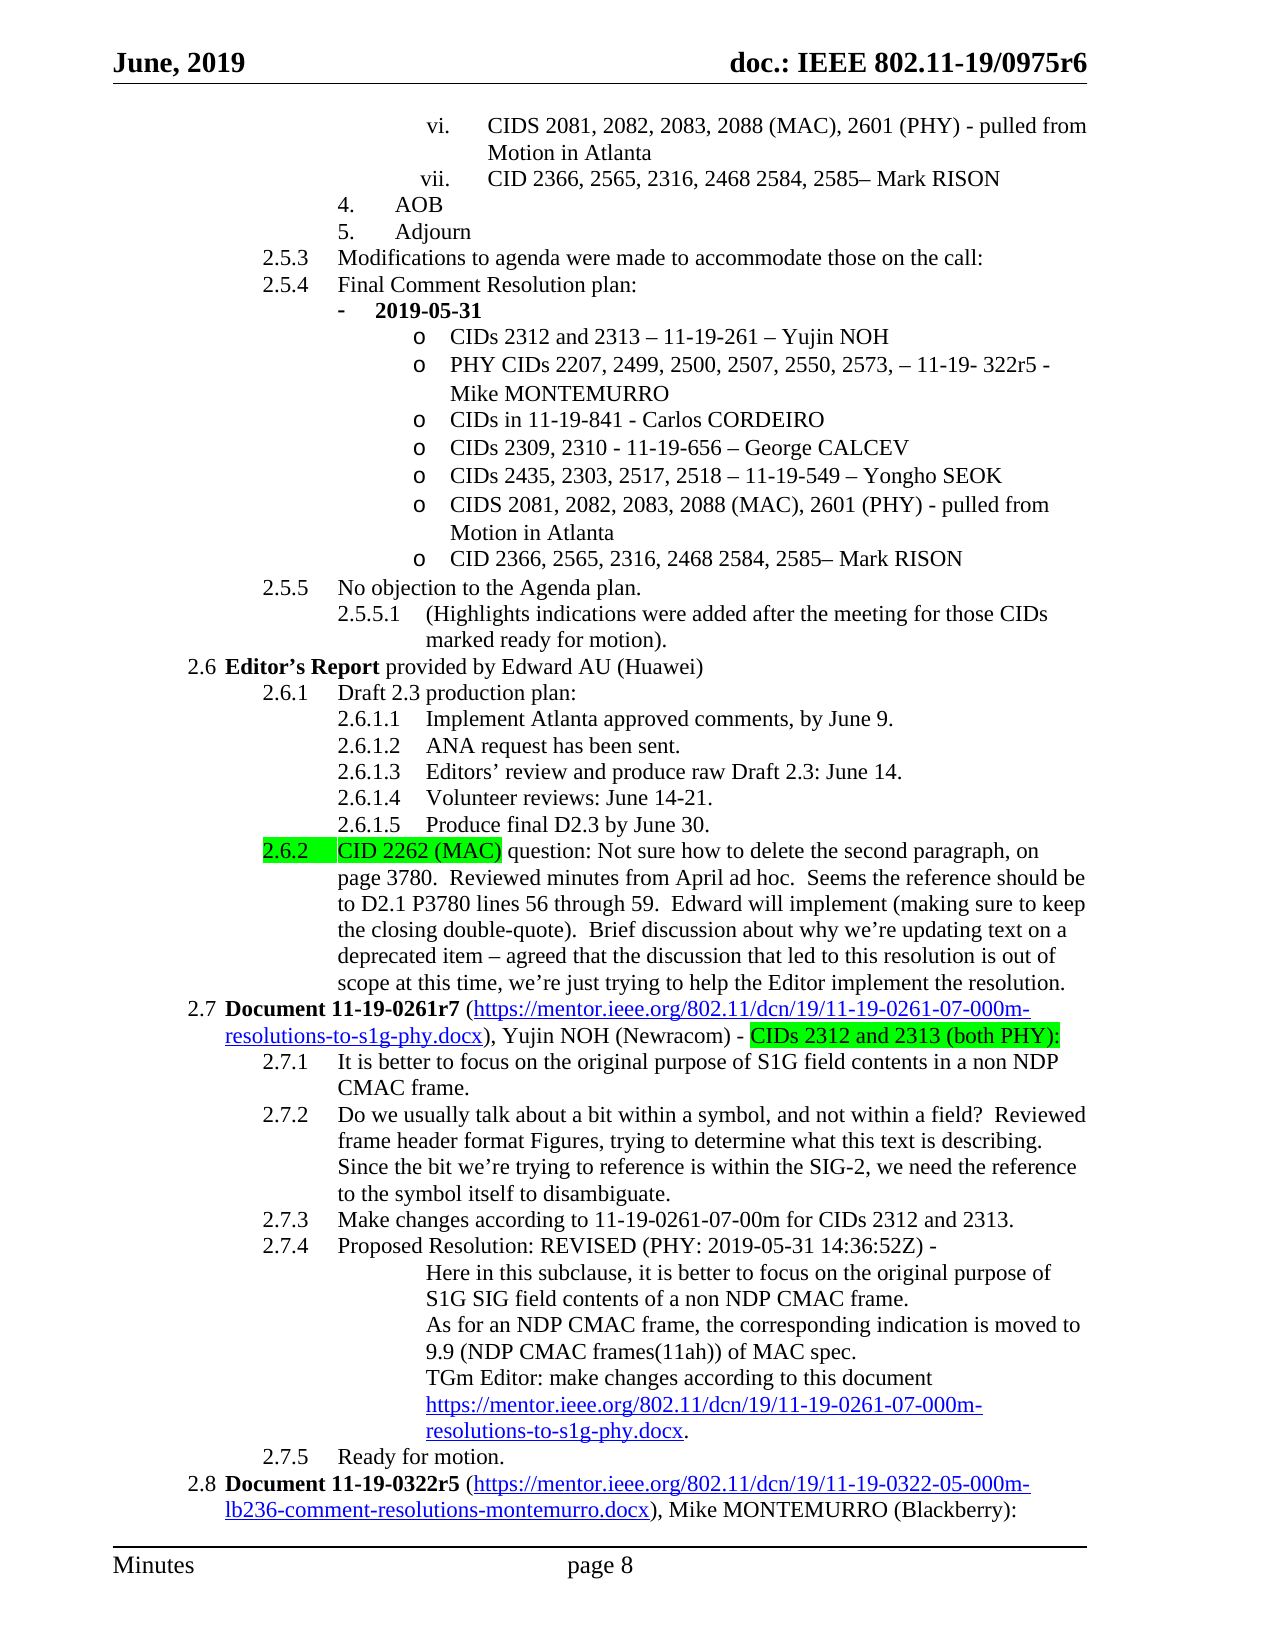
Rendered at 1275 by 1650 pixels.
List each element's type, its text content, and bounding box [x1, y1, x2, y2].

list CIDs in 11-19-841 - Carlos CORDEIRO [412, 406, 1087, 434]
list Document 11-19-0322r5 (https://mentor.ieee.org/802.11/dcn/19/11-19-0322-05-000m-lb236-comment-resolutions-montemurro.docx), Mike MONTEMURRO (Blackberry): [187, 1470, 1087, 1522]
list (Highlights indications were added after the meeting for those CIDs marked ready for motion). [337, 600, 1087, 653]
list ANA request has been sent. [337, 732, 1087, 758]
list No objection to the Agenda plan. [262, 574, 1087, 600]
list 2019-05-31 [337, 297, 1087, 323]
list CID 2366, 2565, 2316, 2468 2584, 2585– Mark RISON [412, 545, 1087, 574]
list Draft 2.3 production plan: [262, 679, 1087, 705]
list PHY CIDs 2207, 2499, 2500, 2507, 2550, 2573, – 11-19- 322r5 - Mike MONTEMURRO [412, 352, 1087, 406]
list CIDs 2309, 2310 - 11-19-656 – George CALCEV [412, 434, 1087, 463]
list CIDS 2081, 2082, 2083, 2088 (MAC), 2601 (PHY) - pulled from Motion in Atlanta [450, 112, 1087, 165]
list CIDs 2312 and 2313 – 11-19-261 – Yujin NOH [412, 323, 1087, 352]
list Modifications to agenda were made to accommodate those on the call: [262, 244, 1087, 271]
list CIDs 2435, 2303, 2517, 2518 – 11-19-549 – Yongho SEOK [412, 463, 1087, 491]
list Editor’s Report provided by Edward AU (Huawei) [187, 653, 1087, 679]
list Do we usually talk about a bit within a symbol, and not within a field? Reviewed frame header format Figures, trying to determine what this text is describing. Since the bit we’re trying to reference is within the SIG-2, we need the reference to the symbol itself to disambiguate. [262, 1101, 1087, 1206]
list Ready for motion. [262, 1443, 1087, 1470]
list Make changes according to 11-19-0261-07-00m for CIDs 2312 and 2313. [262, 1206, 1087, 1232]
text 5. Adjourn [337, 218, 1087, 244]
text 4. AOB [337, 192, 1087, 218]
list Editors’ review and produce raw Draft 2.3: June 14. [337, 758, 1087, 784]
list Produce final D2.3 by June 30. [337, 811, 1087, 837]
list As for an NDP CMAC frame, the corresponding indication is moved to 9.9 (NDP CMAC frames(11ah)) of MAC spec. [426, 1312, 1087, 1364]
list Final Comment Resolution plan: [262, 271, 1087, 297]
list CIDS 2081, 2082, 2083, 2088 (MAC), 2601 (PHY) - pulled from Motion in Atlanta [412, 491, 1087, 545]
list TGm Editor: make changes according to this document https://mentor.ieee.org/802.11/dcn/19/11-19-0261-07-000m-resolutions-to-s1g-phy.docx. [426, 1364, 1087, 1443]
list Here in this subclause, it is better to focus on the original purpose of S1G SIG field contents of a non NDP CMAC frame. [426, 1259, 1087, 1312]
list Proposed Resolution: REVISED (PHY: 2019-05-31 14:36:52Z) - [262, 1232, 1087, 1259]
list It is better to focus on the original purpose of S1G field contents in a non NDP CMAC frame. [262, 1048, 1087, 1101]
list Implement Atlanta approved comments, by June 9. [337, 705, 1087, 732]
list CID 2262 (MAC) question: Not sure how to delete the second paragraph, on page 3780. Reviewed minutes from April ad hoc. Seems the reference should be to D2.1 P3780 lines 56 through 59. Edward will implement (making sure to keep the closing double-quote). Brief discussion about why we’re updating text on a deprecated item – agreed that the discussion that led to this resolution is out of scope at this time, we’re just trying to help the Editor implement the resolution. [262, 837, 1087, 995]
list Volunteer reviews: June 14-21. [337, 784, 1087, 811]
list Document 11-19-0261r7 (https://mentor.ieee.org/802.11/dcn/19/11-19-0261-07-000m-resolutions-to-s1g-phy.docx), Yujin NOH (Newracom) - CIDs 2312 and 2313 (both PHY): [187, 995, 1087, 1048]
list CID 2366, 2565, 2316, 2468 2584, 2585– Mark RISON [450, 165, 1087, 192]
